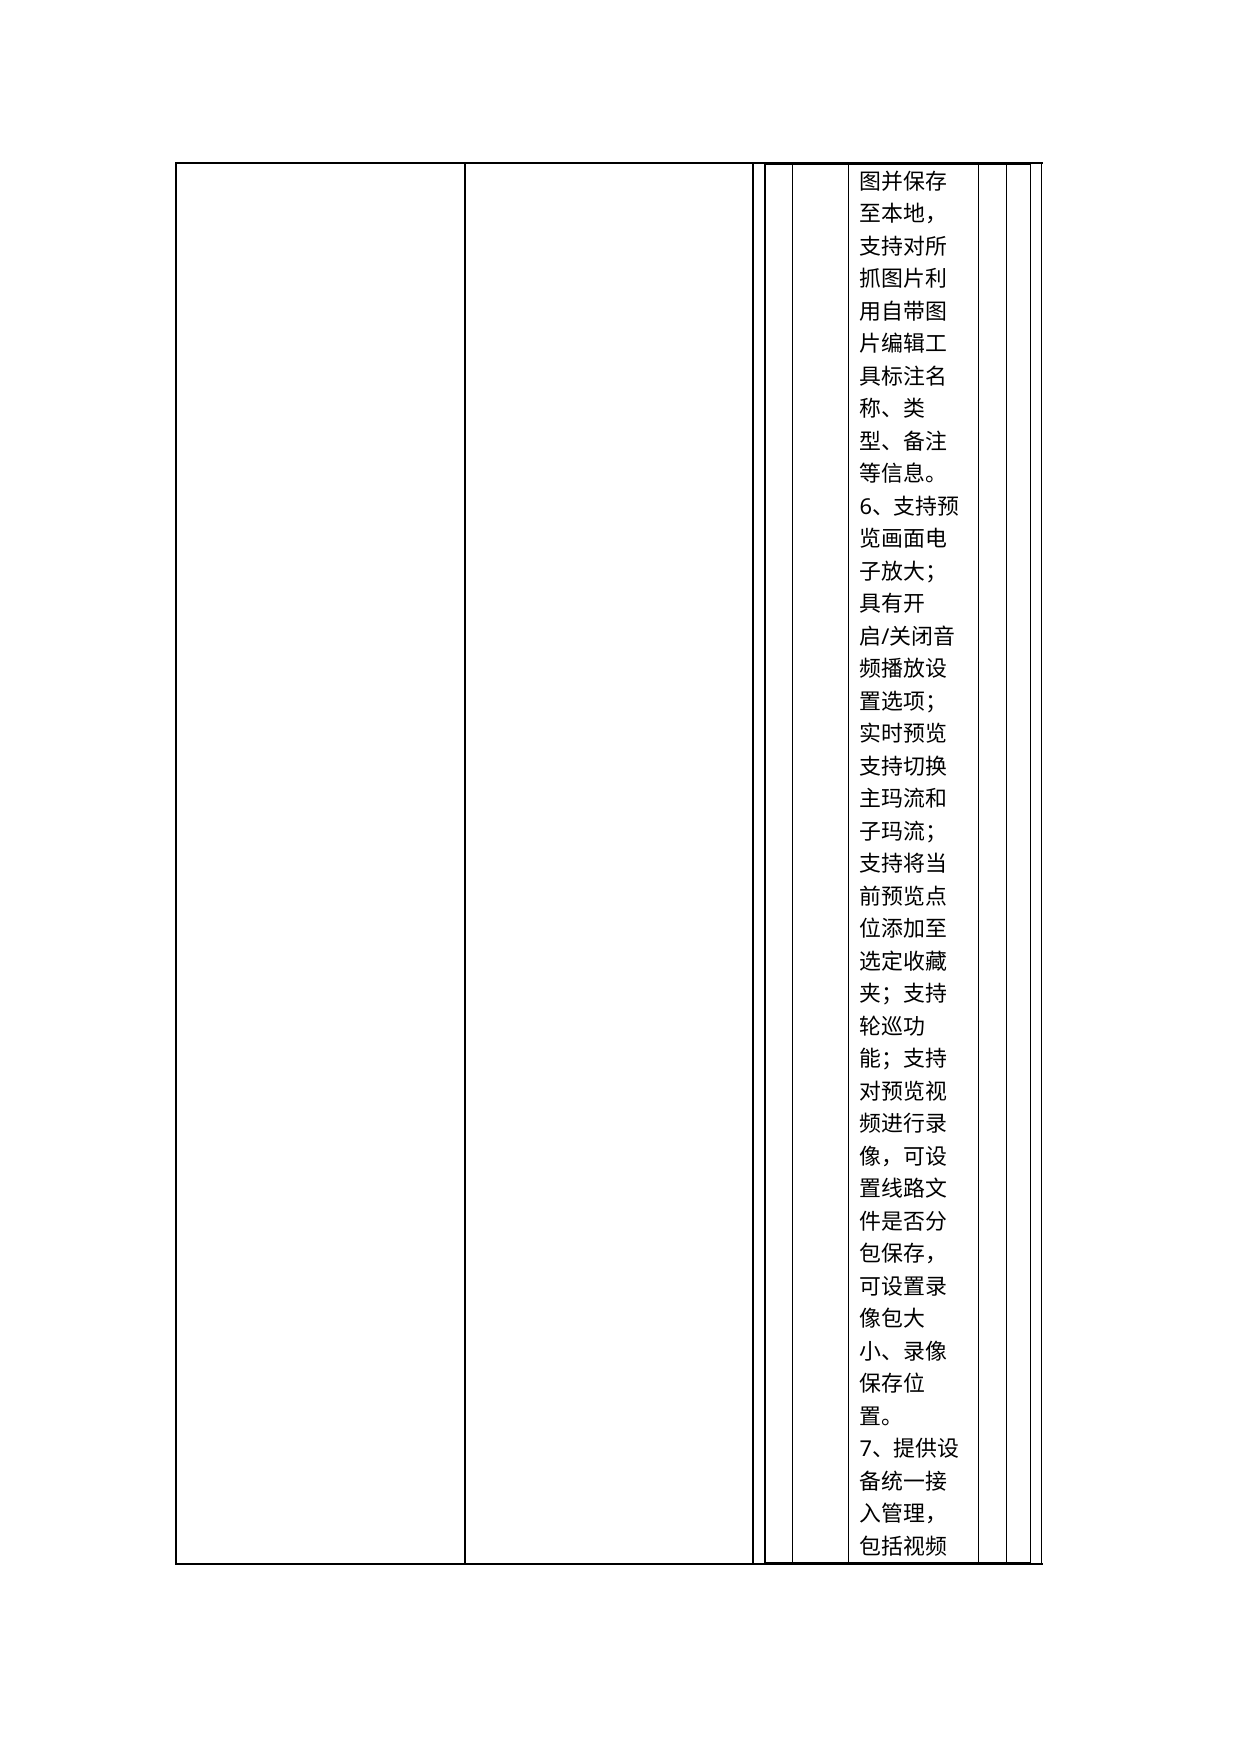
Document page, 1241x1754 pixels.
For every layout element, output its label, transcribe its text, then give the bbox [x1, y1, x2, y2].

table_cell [793, 165, 848, 1562]
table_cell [849, 165, 978, 1562]
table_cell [754, 164, 764, 1563]
table_cell 1 [177, 164, 464, 1563]
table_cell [979, 165, 1006, 1562]
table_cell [766, 165, 792, 1562]
table_cell ▲ [466, 164, 752, 1563]
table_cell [1007, 165, 1030, 1562]
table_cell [1031, 164, 1041, 1563]
